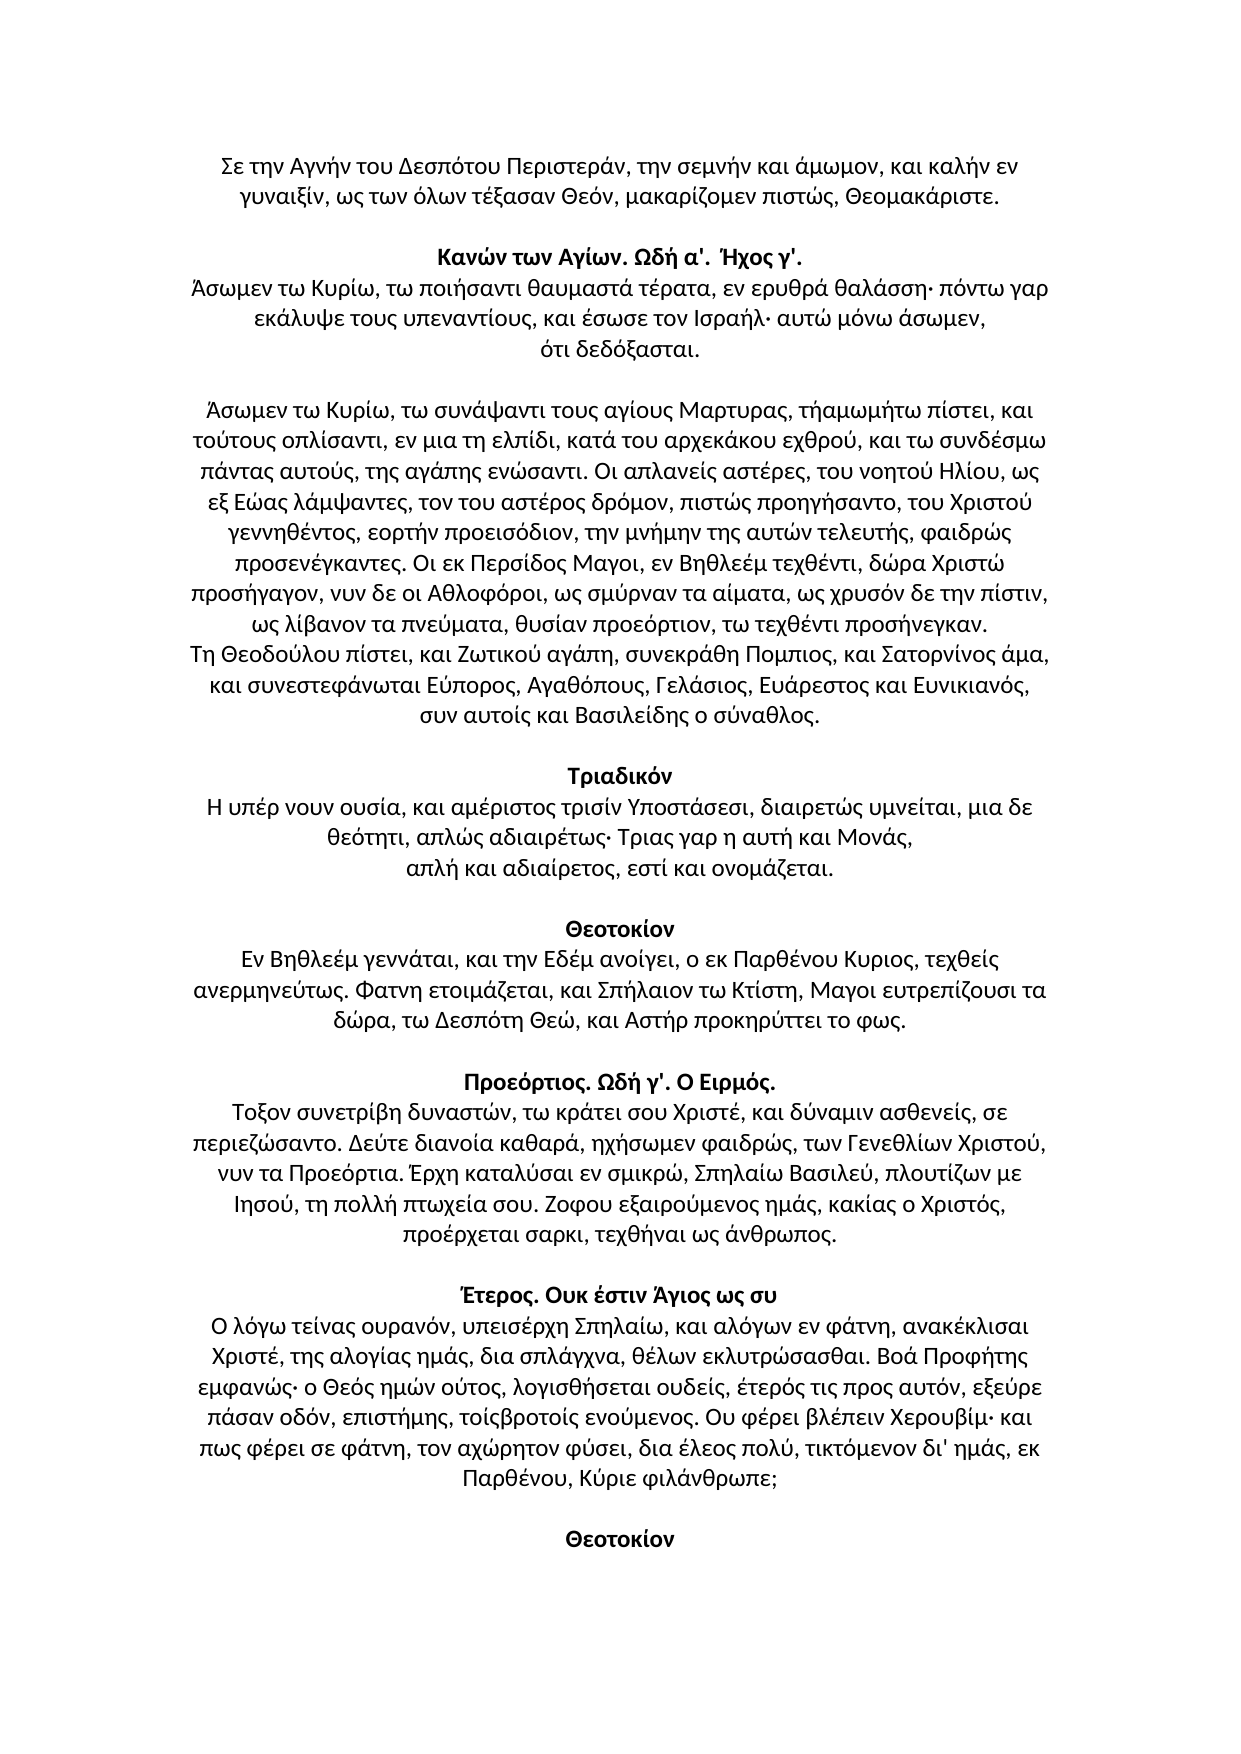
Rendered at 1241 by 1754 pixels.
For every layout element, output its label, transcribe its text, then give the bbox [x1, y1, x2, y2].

text Έτερος. Ουκ έστιν Άγιος ως συ [187, 1279, 1053, 1310]
text Ο λόγω τείνας ουρανόν, υπεισέρχη Σπηλαίω, και αλόγων εν φάτνη, ανακέκλισαι Χριστέ, της αλογίας ημάς, δια σπλάγχνα, θέλων εκλυτρώσασθαι. Βοά Προφήτης εμφανώς· ο Θεός ημών ούτος, λογισθήσεται ουδείς, έτερός τις προς αυτόν, εξεύρε πάσαν οδόν, επιστήμης, τοίςβροτοίς ενούμενος. Ου φέρει βλέπειν Χερουβίμ· και πως φέρει σε φάτνη, τον αχώρητον φύσει, δια έλεος πολύ, τικτόμενον δι' ημάς, εκ Παρθένου, Κύριε φιλάνθρωπε; [187, 1310, 1053, 1493]
text ότι δεδόξασται. [187, 333, 1053, 364]
text Τη Θεοδούλου πίστει, και Ζωτικού αγάπη, συνεκράθη Πομπιος, και Σατορνίνος άμα, και συνεστεφάνωται Εύπορος, Αγαθόπους, Γελάσιος, Ευάρεστος και Ευνικιανός, [187, 638, 1053, 699]
text Άσωμεν τω Κυρίω, τω συνάψαντι τους αγίους Μαρτυρας, τήαμωμήτω πίστει, και τούτους οπλίσαντι, εν μια τη ελπίδι, κατά του αρχεκάκου εχθρού, και τω συνδέσμω [187, 394, 1053, 455]
text Κανών των Αγίων. Ωδή α'. Ήχος γ'. [187, 242, 1053, 272]
text Εν Βηθλεέμ γεννάται, και την Εδέμ ανοίγει, ο εκ Παρθένου Κυριος, τεχθείς ανερμηνεύτως. Φατνη ετοιμάζεται, και Σπήλαιον τω Κτίστη, Μαγοι ευτρεπίζουσι τα [187, 943, 1053, 1004]
text Τοξον συνετρίβη δυναστών, τω κράτει σου Χριστέ, και δύναμιν ασθενείς, σε περιεζώσαντο. Δεύτε διανοία καθαρά, ηχήσωμεν φαιδρώς, των Γενεθλίων Χριστού, νυν τα Προεόρτια. Έρχη καταλύσαι εν σμικρώ, Σπηλαίω Βασιλεύ, πλουτίζων με Ιησού, τη πολλή πτωχεία σου. Ζοφου εξαιρούμενος ημάς, κακίας ο Χριστός, προέρχεται σαρκι, τεχθήναι ως άνθρωπος. [187, 1096, 1053, 1249]
text Τριαδικόν [187, 760, 1053, 791]
text απλή και αδιαίρετος, εστί και ονομάζεται. [187, 852, 1053, 882]
text συν αυτοίς και Βασιλείδης ο σύναθλος. [187, 699, 1053, 730]
text Προεόρτιος. Ωδή γ'. Ο Ειρμός. [187, 1066, 1053, 1096]
text Σε την Αγνήν του Δεσπότου Περιστεράν, την σεμνήν και άμωμον, και καλήν εν γυναιξίν, ως των όλων τέξασαν Θεόν, μακαρίζομεν πιστώς, Θεομακάριστε. [187, 150, 1053, 211]
text Η υπέρ νουν ουσία, και αμέριστος τρισίν Υποστάσεσι, διαιρετώς υμνείται, μια δε θεότητι, απλώς αδιαιρέτως· Τριας γαρ η αυτή και Μονάς, [187, 791, 1053, 852]
text πάντας αυτούς, της αγάπης ενώσαντι. Οι απλανείς αστέρες, του νοητού Ηλίου, ως εξ Εώας λάμψαντες, τον του αστέρος δρόμον, πιστώς προηγήσαντο, του Χριστού γεννηθέντος, εορτήν προεισόδιον, την μνήμην της αυτών τελευτής, φαιδρώς προσενέγκαντες. Οι εκ Περσίδος Μαγοι, εν Βηθλεέμ τεχθέντι, δώρα Χριστώ προσήγαγον, νυν δε οι Αθλοφόροι, ως σμύρναν τα αίματα, ως χρυσόν δε την πίστιν, ως λίβανον τα πνεύματα, θυσίαν προεόρτιον, τω τεχθέντι προσήνεγκαν. [187, 455, 1053, 638]
text Άσωμεν τω Κυρίω, τω ποιήσαντι θαυμαστά τέρατα, εν ερυθρά θαλάσση· πόντω γαρ εκάλυψε τους υπεναντίους, και έσωσε τον Ισραήλ· αυτώ μόνω άσωμεν, [187, 272, 1053, 333]
text Θεοτοκίον [187, 1523, 1053, 1554]
text Θεοτοκίον [187, 913, 1053, 943]
text δώρα, τω Δεσπότη Θεώ, και Αστήρ προκηρύττει το φως. [187, 1004, 1053, 1035]
